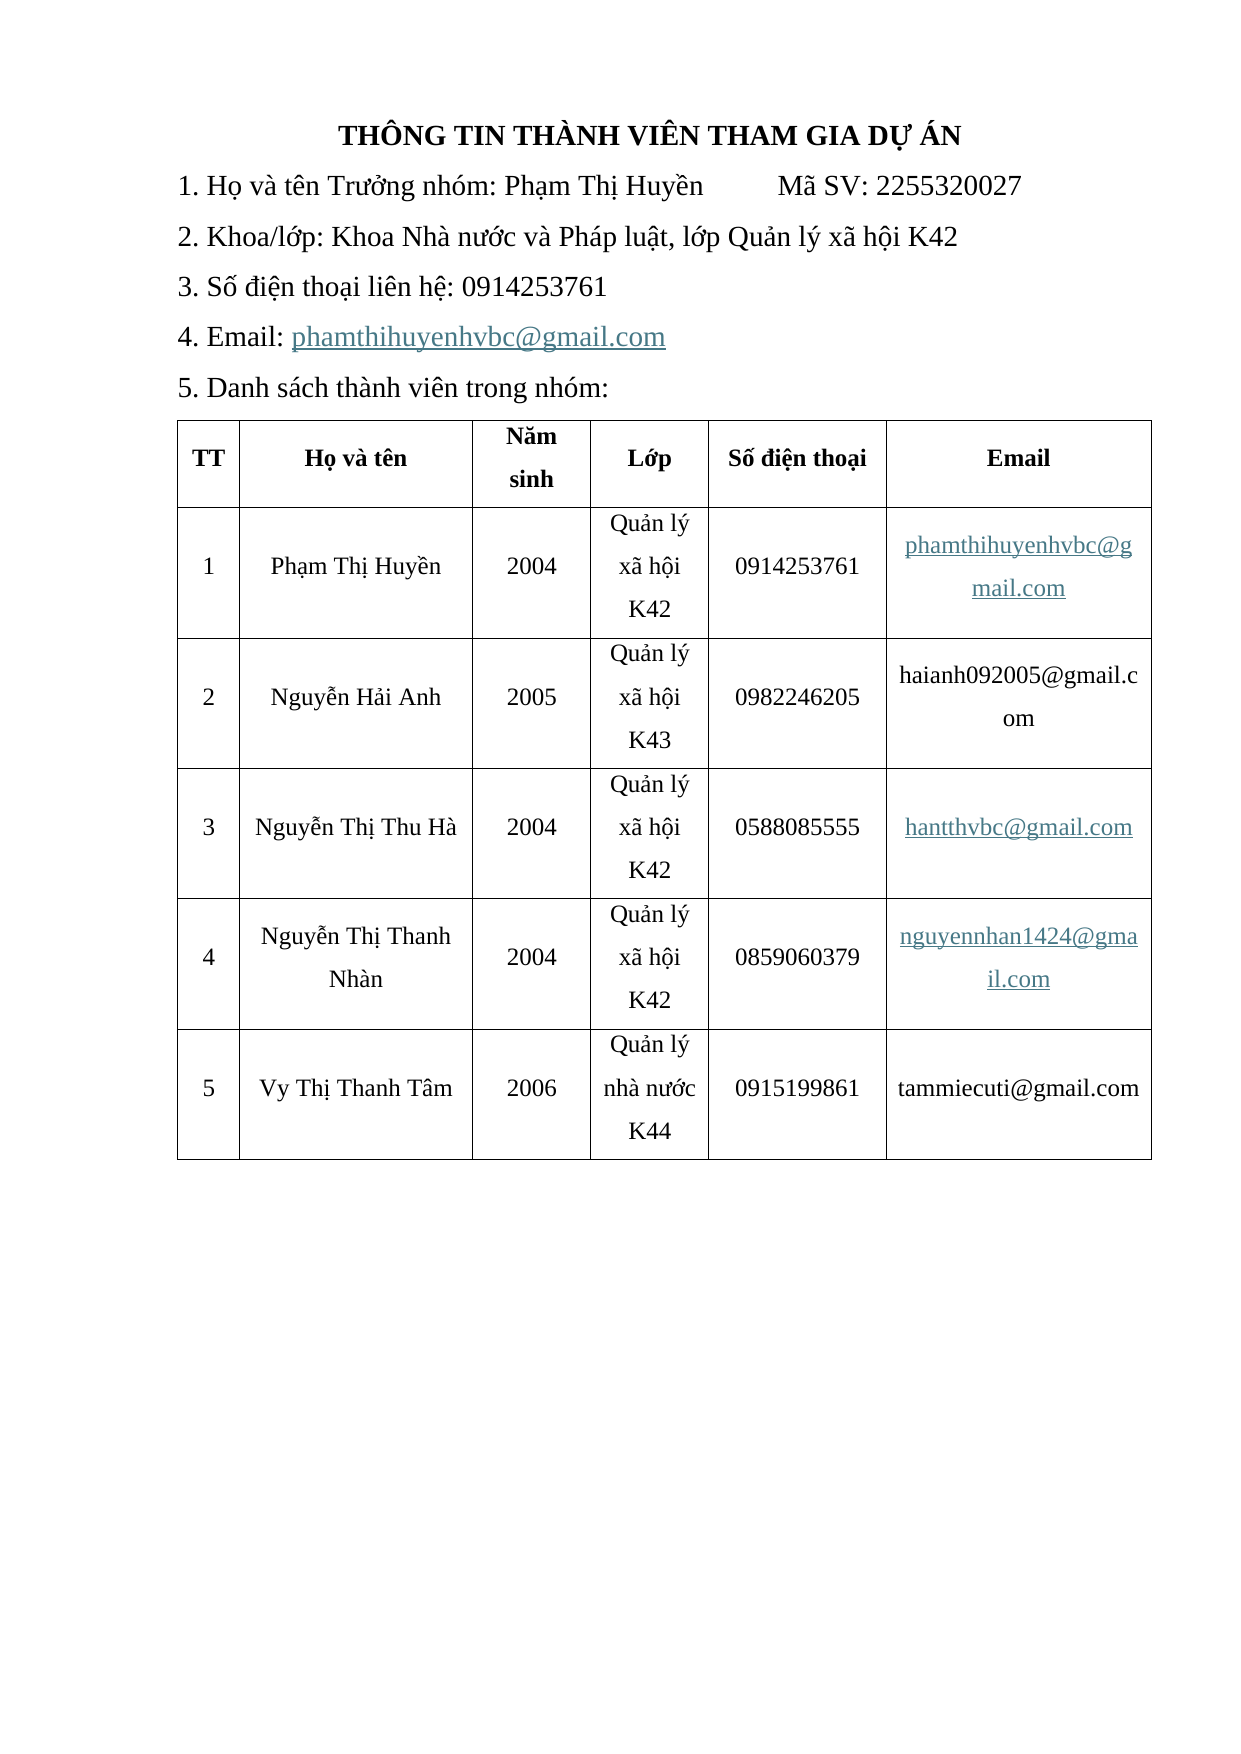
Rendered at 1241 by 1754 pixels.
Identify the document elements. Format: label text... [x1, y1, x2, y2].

table_cell 0915199861 [709, 1030, 886, 1159]
table_header Số điện thoại [709, 421, 886, 507]
table_cell 0588085555 [709, 769, 886, 898]
table_cell Quản lý xã hội K42 [591, 769, 708, 898]
table_cell nguyennhan1424@gmail.com [887, 899, 1151, 1028]
table_cell tammiecuti@gmail.com [887, 1030, 1151, 1159]
table_header Email [887, 421, 1151, 507]
table_cell 0982246205 [709, 639, 886, 768]
table_cell 0859060379 [709, 899, 886, 1028]
table_cell haianh092005@gmail.com [887, 639, 1151, 768]
text 1. Họ và tên Trưởng nhóm: Phạm Thị Huyền Mã SV: 2255320027 [177, 168, 1122, 202]
table_cell 2004 [473, 508, 590, 637]
table_header Họ và tên [240, 421, 472, 507]
table_cell phamthihuyenhvbc@gmail.com [887, 508, 1151, 637]
table_cell 0914253761 [709, 508, 886, 637]
text 5. Danh sách thành viên trong nhóm: [177, 370, 1122, 403]
table_cell Nguyễn Hải Anh [240, 639, 472, 768]
table_cell 2004 [473, 899, 590, 1028]
table_cell 2 [178, 639, 239, 768]
text THÔNG TIN THÀNH VIÊN THAM GIA DỰ ÁN [177, 118, 1122, 152]
table_cell Nguyễn Thị Thu Hà [240, 769, 472, 898]
text 3. Số điện thoại liên hệ: 0914253761 [177, 269, 1122, 303]
table_header Năm sinh [473, 421, 590, 507]
text 2. Khoa/lớp: Khoa Nhà nước và Pháp luật, lớp Quản lý xã hội K42 [177, 219, 1122, 252]
table_cell Quản lý xã hội K43 [591, 639, 708, 768]
table_cell 3 [178, 769, 239, 898]
table_cell Quản lý xã hội K42 [591, 508, 708, 637]
table_cell Vy Thị Thanh Tâm [240, 1030, 472, 1159]
table_cell 4 [178, 899, 239, 1028]
table_cell 2006 [473, 1030, 590, 1159]
table_cell Quản lý nhà nước K44 [591, 1030, 708, 1159]
table_cell 2005 [473, 639, 590, 768]
text 4. Email: phamthihuyenhvbc@gmail.com [177, 319, 1122, 353]
table_cell Nguyễn Thị Thanh Nhàn [240, 899, 472, 1028]
table_cell 5 [178, 1030, 239, 1159]
table_cell Quản lý xã hội K42 [591, 899, 708, 1028]
table_header Lớp [591, 421, 708, 507]
table_cell hantthvbc@gmail.com [887, 769, 1151, 898]
table_cell 1 [178, 508, 239, 637]
table_cell Phạm Thị Huyền [240, 508, 472, 637]
table_cell 2004 [473, 769, 590, 898]
table_header TT [178, 421, 239, 507]
